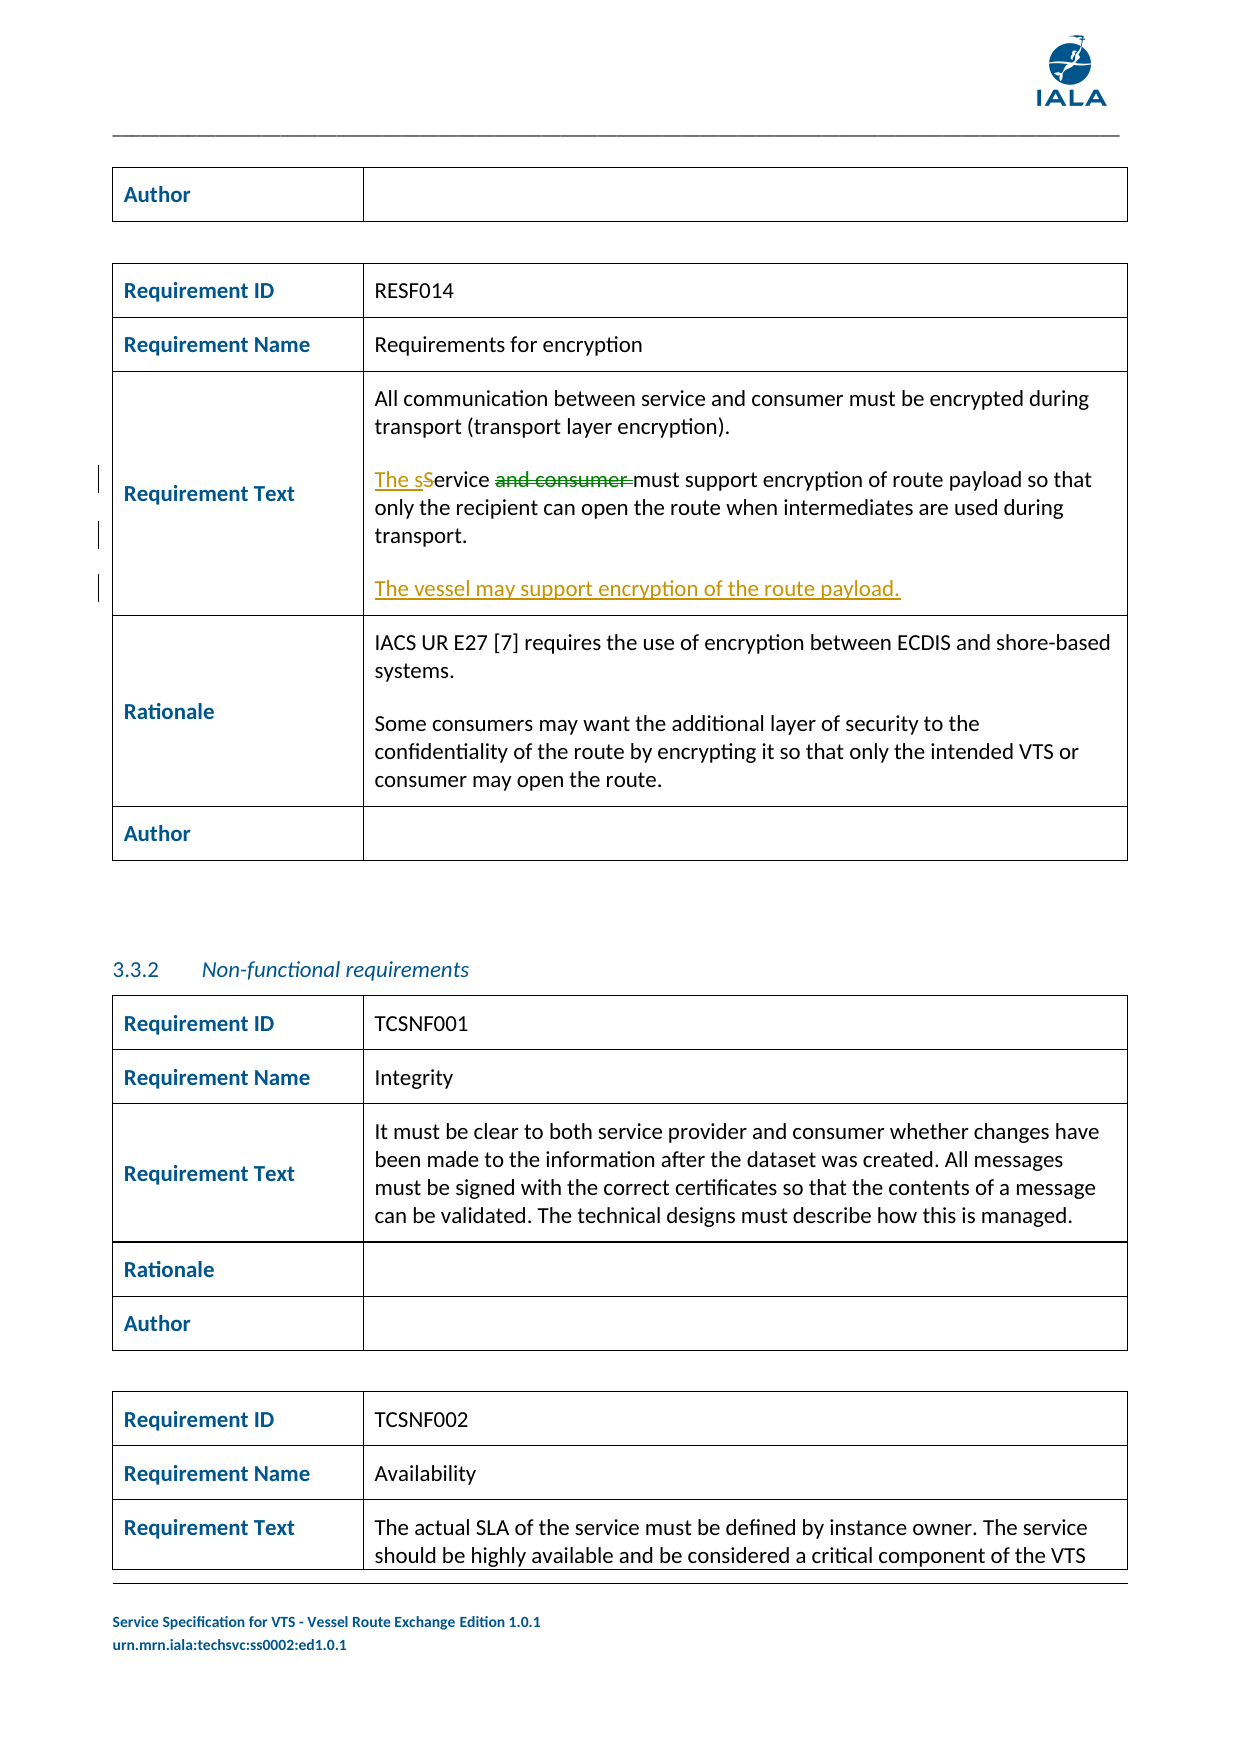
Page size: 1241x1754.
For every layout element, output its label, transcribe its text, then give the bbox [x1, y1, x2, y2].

table_cell Author [113, 807, 363, 860]
table_cell IACS UR E27 [7] requires the use of encryption between ECDIS and shore-based systems. Some consumers may want the additional layer of security to the confidentiality of the route by encrypting it so that only the intended VTS or consumer may open the route. [364, 616, 1127, 806]
table_cell Requirement Name [113, 1446, 363, 1499]
table_cell [364, 1297, 1127, 1349]
table_cell Author [113, 1297, 363, 1349]
picture [1021, 27, 1119, 122]
table_cell All communication between service and consumer must be encrypted during transport (transport layer encryption). ervice must support encryption of route payload so that only the recipient can open the route when intermediates are used during transport. [364, 372, 1127, 615]
table_cell [364, 807, 1127, 860]
table_cell Integrity [364, 1050, 1127, 1103]
table_cell Requirement Text [113, 1104, 363, 1241]
table_header Requirement ID [113, 264, 363, 317]
table_cell Availability [364, 1446, 1127, 1499]
subtitle Non-functional requirements [112, 955, 1128, 983]
table_cell Requirement Name [113, 1050, 363, 1103]
table_header Requirement ID [113, 1392, 363, 1445]
table_cell It must be clear to both service provider and consumer whether changes have been made to the information after the dataset was created. All messages must be signed with the correct certificates so that the contents of a message can be validated. The technical designs must describe how this is managed. [364, 1104, 1127, 1241]
table_cell Requirement Name [113, 318, 363, 371]
table_cell Rationale [113, 1243, 363, 1296]
table_cell Requirements for encryption [364, 318, 1127, 371]
table_header RESF014 [364, 264, 1127, 317]
table_cell Rationale [113, 616, 363, 806]
table_header TCSNF002 [364, 1392, 1127, 1445]
table_cell [364, 1243, 1127, 1296]
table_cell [364, 1500, 1127, 1569]
table_cell Author [113, 168, 363, 221]
table_header TCSNF001 [364, 996, 1127, 1049]
table_cell Requirement Text [113, 372, 363, 615]
table_cell [364, 168, 1127, 221]
table_cell Requirement Text [113, 1500, 363, 1569]
table_header Requirement ID [113, 996, 363, 1049]
